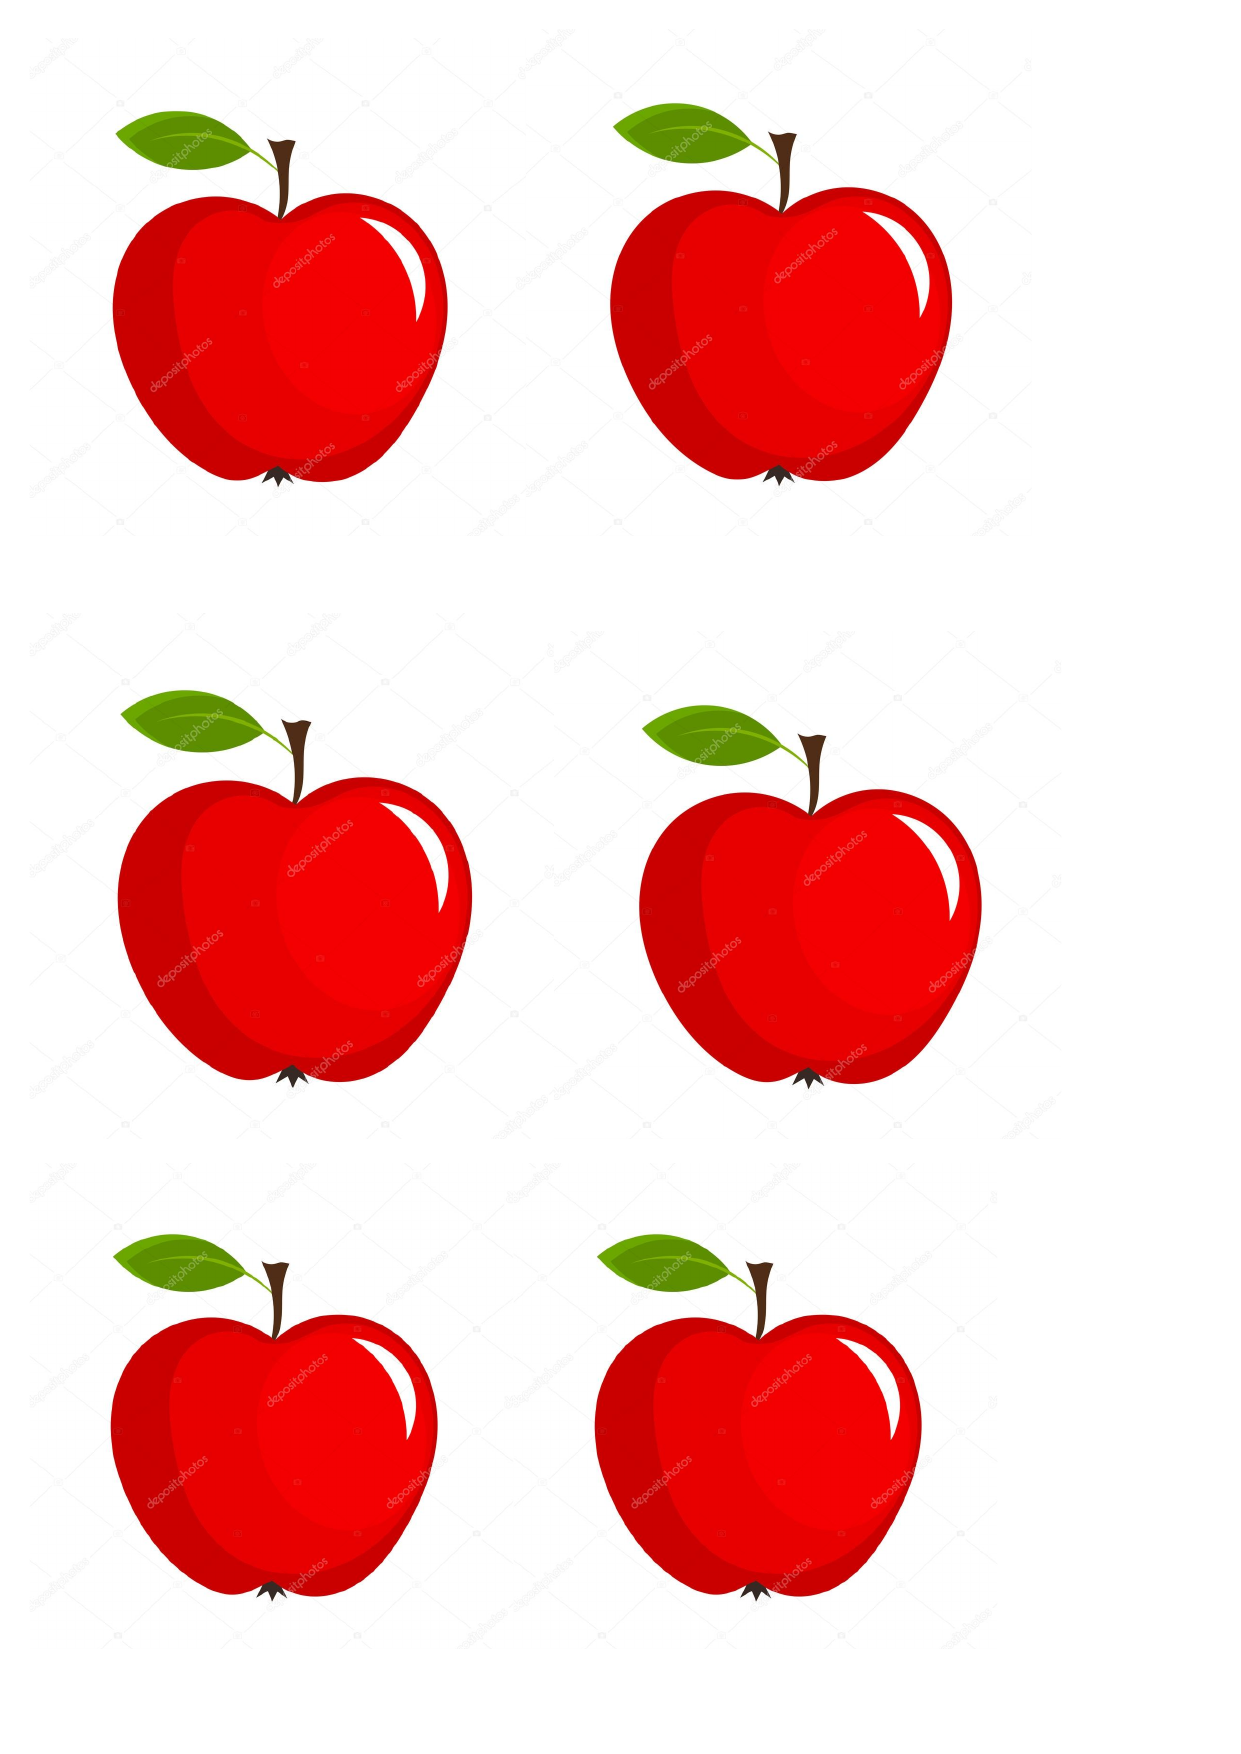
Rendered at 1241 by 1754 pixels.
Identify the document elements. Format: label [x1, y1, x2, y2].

picture [29, 29, 1032, 536]
picture [29, 613, 1062, 1139]
picture [29, 1163, 998, 1649]
